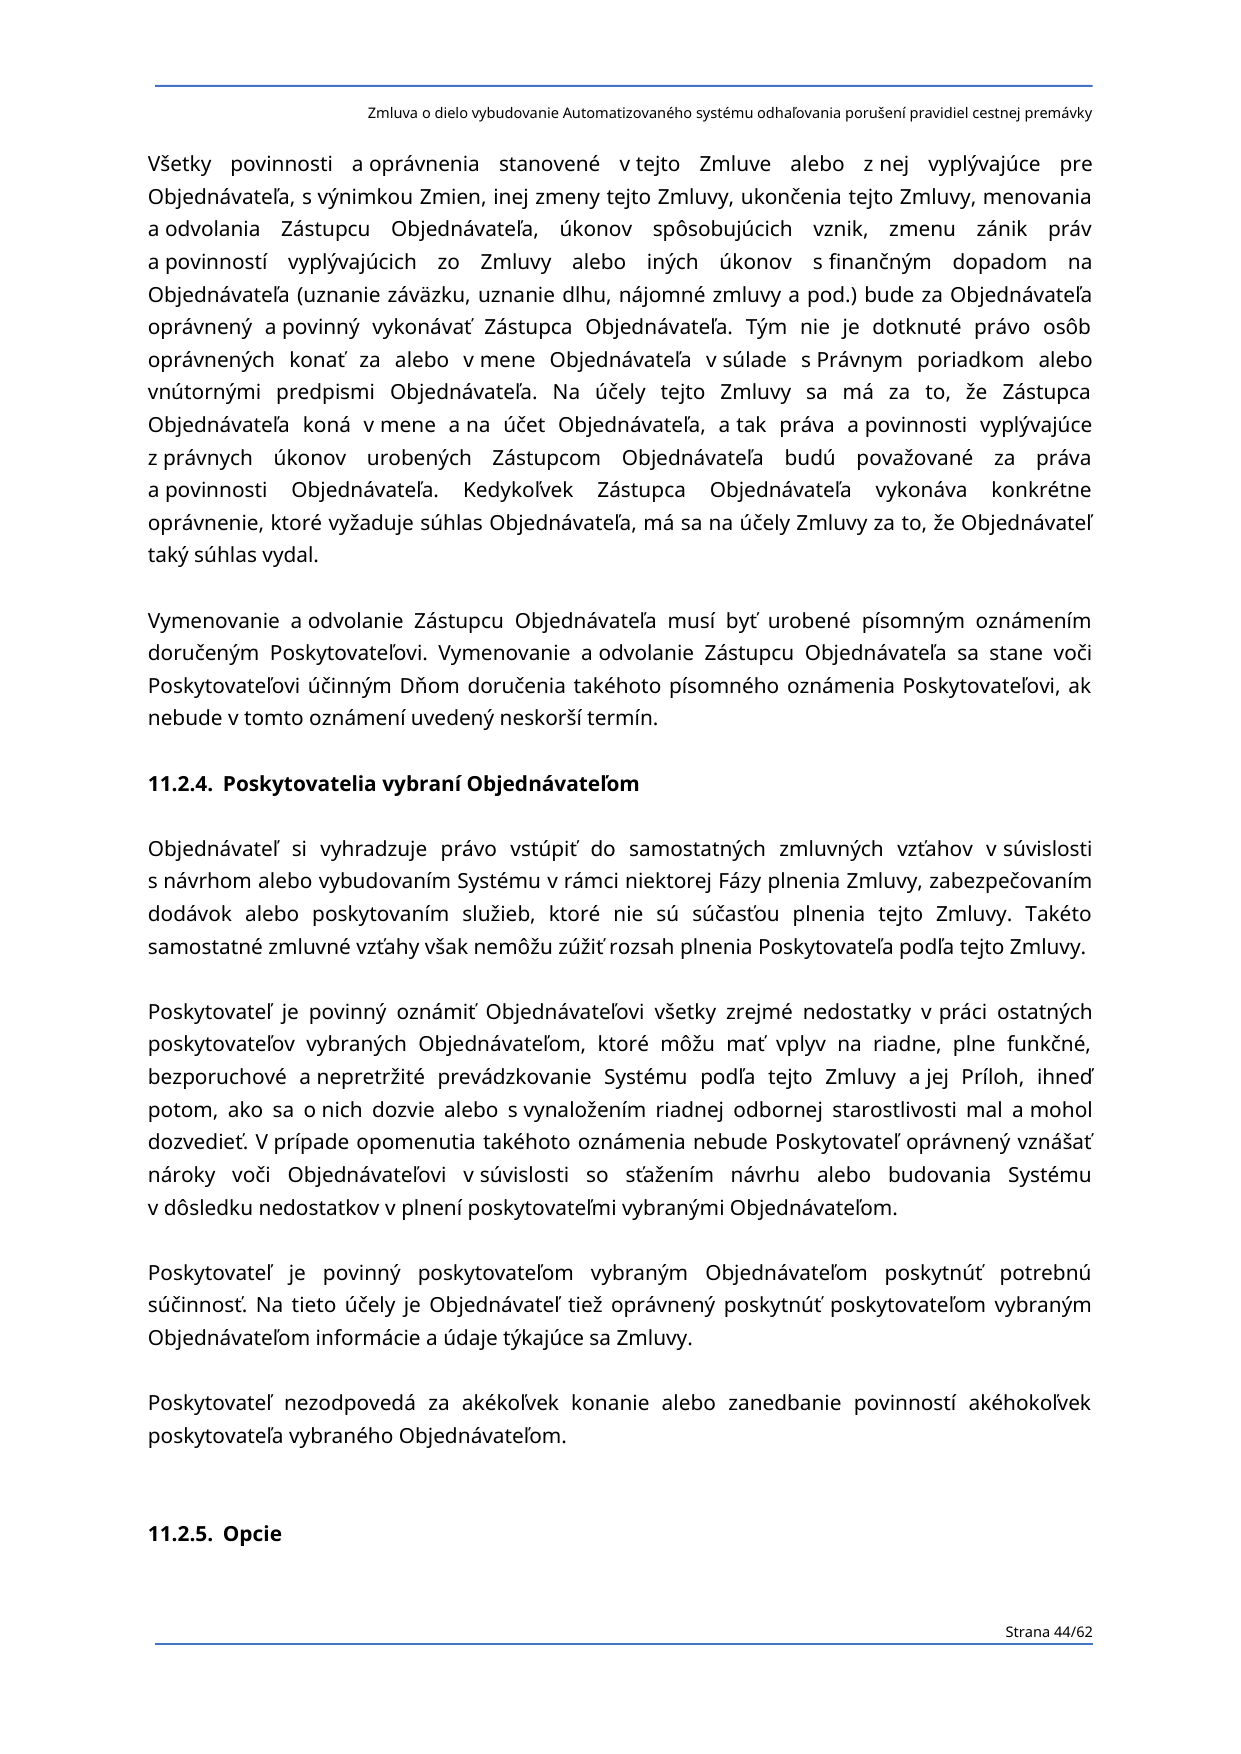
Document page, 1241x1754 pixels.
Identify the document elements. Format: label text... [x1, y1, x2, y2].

text Poskytovateľ je povinný oznámiť Objednávateľovi všetky zrejmé nedostatky v práci ostatných poskytovateľov vybraných Objednávateľom, ktoré môžu mať vplyv na riadne, plne funkčné, bezporuchové a nepretržité prevádzkovanie Systému podľa tejto Zmluvy a jej Príloh, ihneď potom, ako sa o nich dozvie alebo s vynaložením riadnej odbornej starostlivosti mal a mohol dozvedieť. V prípade opomenutia takéhoto oznámenia nebude Poskytovateľ oprávnený vznášať nároky voči Objednávateľovi v súvislosti so sťažením návrhu alebo budovania Systému v dôsledku nedostatkov v plnení poskytovateľmi vybranými Objednávateľom. [148, 997, 1093, 1221]
text Poskytovateľ je povinný poskytovateľom vybraným Objednávateľom poskytnúť potrebnú súčinnosť. Na tieto účely je Objednávateľ tiež oprávnený poskytnúť poskytovateľom vybraným Objednávateľom informácie a údaje týkajúce sa Zmluvy. [148, 1258, 1093, 1351]
list Opcie [148, 1519, 1093, 1547]
text Vymenovanie a odvolanie Zástupcu Objednávateľa musí byť urobené písomným oznámením doručeným Poskytovateľovi. Vymenovanie a odvolanie Zástupcu Objednávateľa sa stane voči Poskytovateľovi účinným Dňom doručenia takéhoto písomného oznámenia Poskytovateľovi, ak nebude v tomto oznámení uvedený neskorší termín. [148, 606, 1093, 732]
list Poskytovatelia vybraní Objednávateľom [148, 769, 1093, 797]
text Poskytovateľ nezodpovedá za akékoľvek konanie alebo zanedbanie povinností akéhokoľvek poskytovateľa vybraného Objednávateľom. [148, 1388, 1093, 1449]
text Objednávateľ si vyhradzuje právo vstúpiť do samostatných zmluvných vzťahov v súvislosti s návrhom alebo vybudovaním Systému v rámci niektorej Fázy plnenia Zmluvy, zabezpečovaním dodávok alebo poskytovaním služieb, ktoré nie sú súčasťou plnenia tejto Zmluvy. Takéto samostatné zmluvné vzťahy však nemôžu zúžiť rozsah plnenia Poskytovateľa podľa tejto Zmluvy. [148, 834, 1093, 960]
text Všetky povinnosti a oprávnenia stanovené v tejto Zmluve alebo z nej vyplývajúce pre Objednávateľa, s výnimkou Zmien, inej zmeny tejto Zmluvy, ukončenia tejto Zmluvy, menovania a odvolania Zástupcu Objednávateľa, úkonov spôsobujúcich vznik, zmenu zánik práv a povinností vyplývajúcich zo Zmluvy alebo iných úkonov s finančným dopadom na Objednávateľa (uznanie záväzku, uznanie dlhu, nájomné zmluvy a pod.) bude za Objednávateľa oprávnený a povinný vykonávať Zástupca Objednávateľa. Tým nie je dotknuté právo osôb oprávnených konať za alebo v mene Objednávateľa v súlade s Právnym poriadkom alebo vnútornými predpismi Objednávateľa. Na účely tejto Zmluvy sa má za to, že Zástupca Objednávateľa koná v mene a na účet Objednávateľa, a tak práva a povinnosti vyplývajúce z právnych úkonov urobených Zástupcom Objednávateľa budú považované za práva a povinnosti Objednávateľa. Kedykoľvek Zástupca Objednávateľa vykonáva konkrétne oprávnenie, ktoré vyžaduje súhlas Objednávateľa, má sa na účely Zmluvy za to, že Objednávateľ taký súhlas vydal. [148, 149, 1093, 569]
